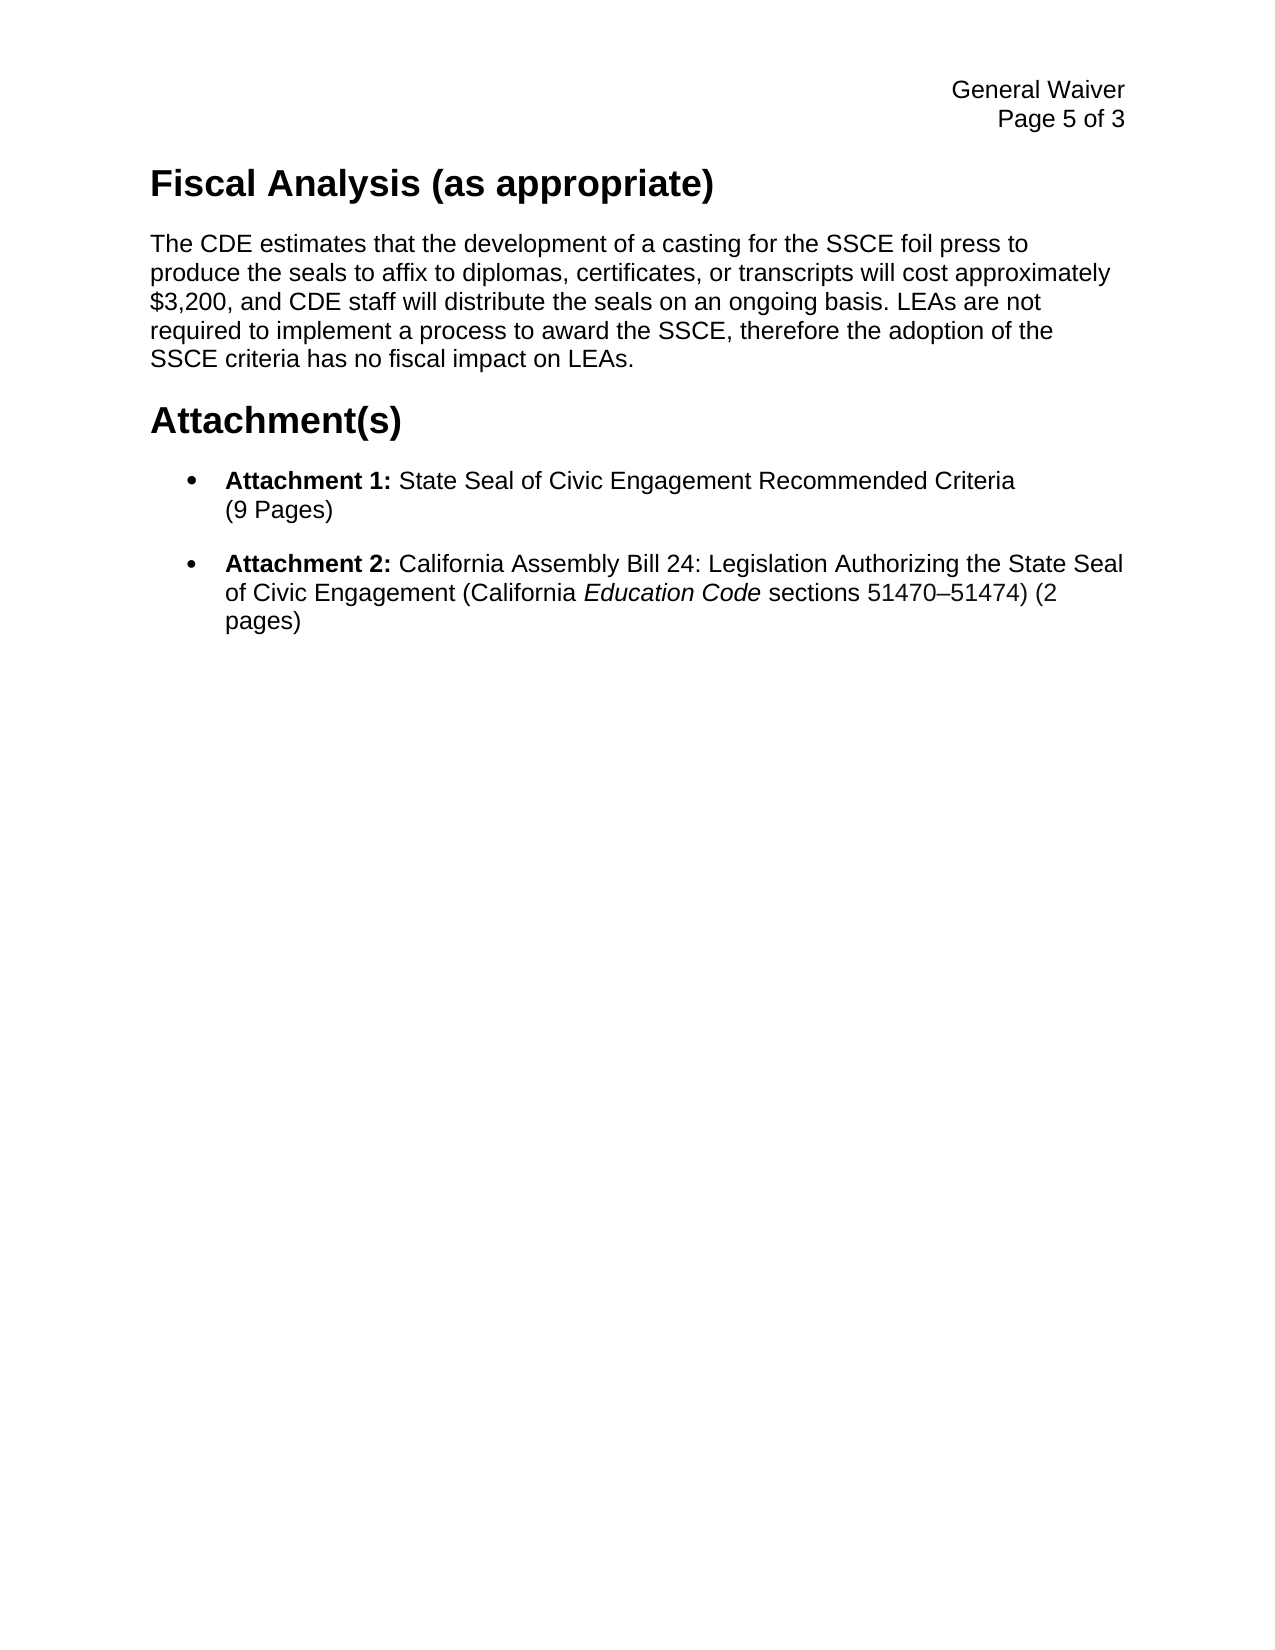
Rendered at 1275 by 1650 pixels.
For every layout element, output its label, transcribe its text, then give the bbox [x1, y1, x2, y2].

subtitle Attachment(s) [150, 398, 1125, 441]
subtitle Fiscal Analysis (as appropriate) [150, 161, 1125, 204]
subtitle The CDE estimates that the development of a casting for the SSCE foil press to produce the seals to affix to diplomas, certificates, or transcripts will cost approximately $3,200, and CDE staff will distribute the seals on an ongoing basis. LEAs are not required to implement a process to award the SSCE, therefore the adoption of the SSCE criteria has no fiscal impact on LEAs. [150, 229, 1125, 373]
list Attachment 2: California Assembly Bill 24: Legislation Authorizing the State Seal of Civic Engagement (California Education Code sections 51470–51474) (2 pages) [187, 549, 1125, 635]
list Attachment 1: State Seal of Civic Engagement Recommended Criteria (9 Pages) [187, 466, 1125, 524]
